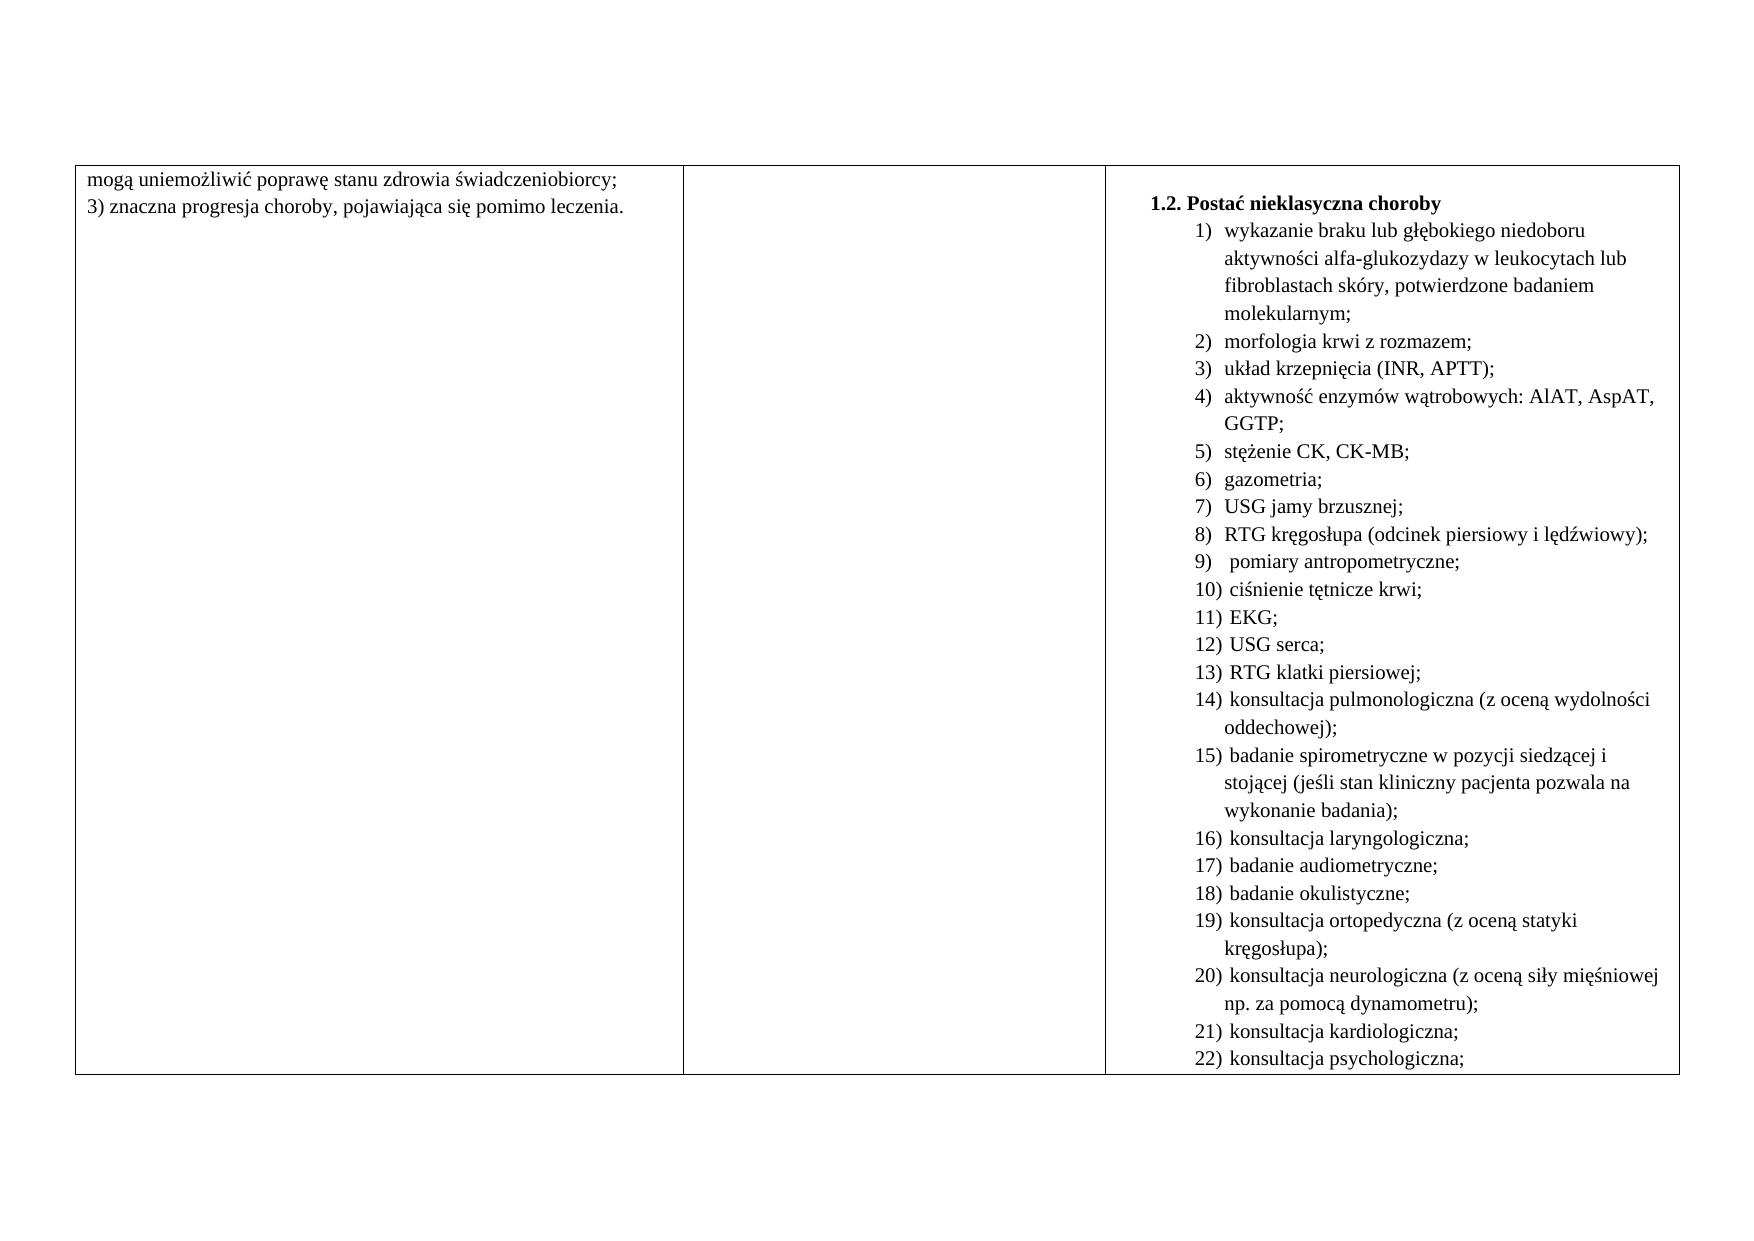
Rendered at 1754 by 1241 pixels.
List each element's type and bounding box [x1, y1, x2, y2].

table_cell [1106, 166, 1679, 1074]
table_cell [76, 166, 683, 1074]
table_cell [684, 166, 1105, 1074]
